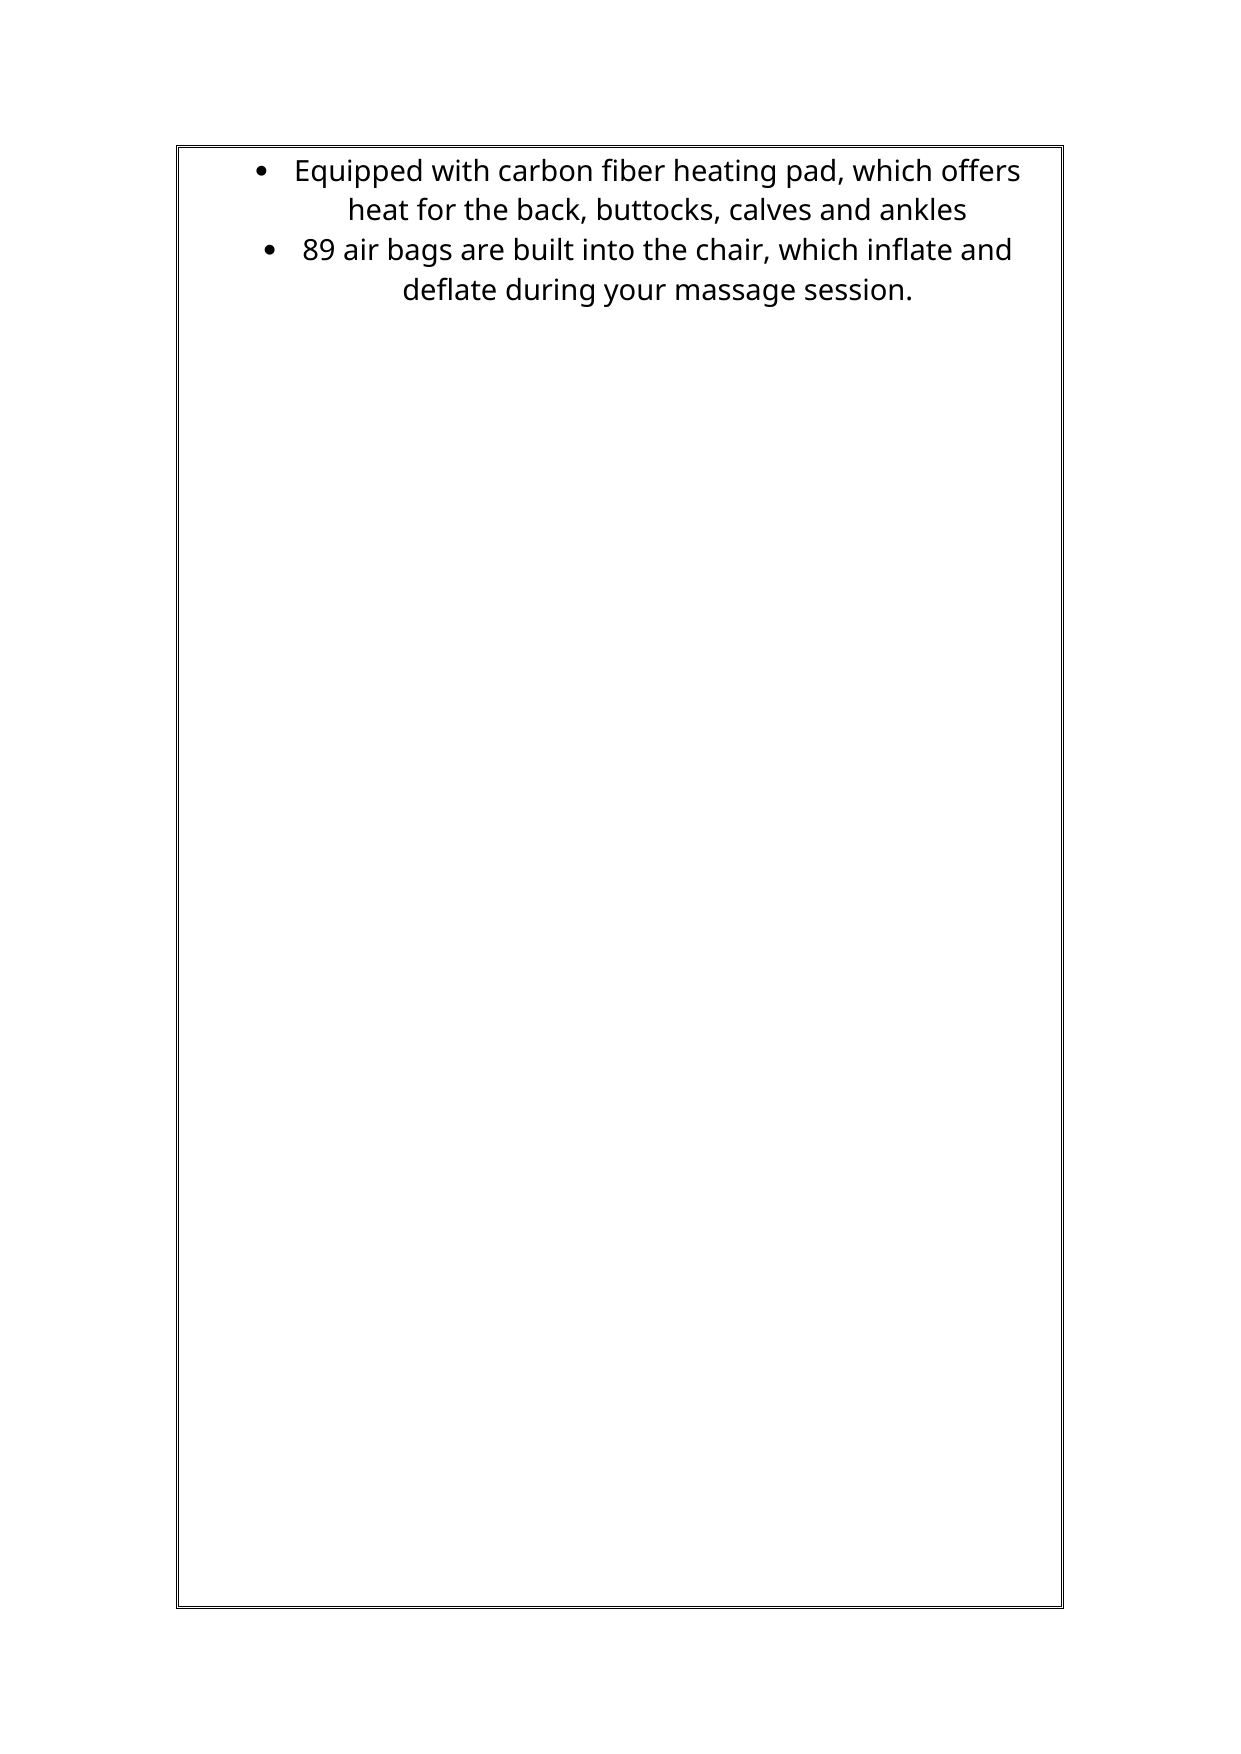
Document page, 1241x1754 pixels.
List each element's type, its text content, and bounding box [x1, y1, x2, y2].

list Equipped with carbon fiber heating pad, which offers heat for the back, buttocks, calves and ankles [225, 150, 1053, 229]
list 89 air bags are built into the chair, which inflate and deflate during your massage session. [225, 229, 1053, 309]
